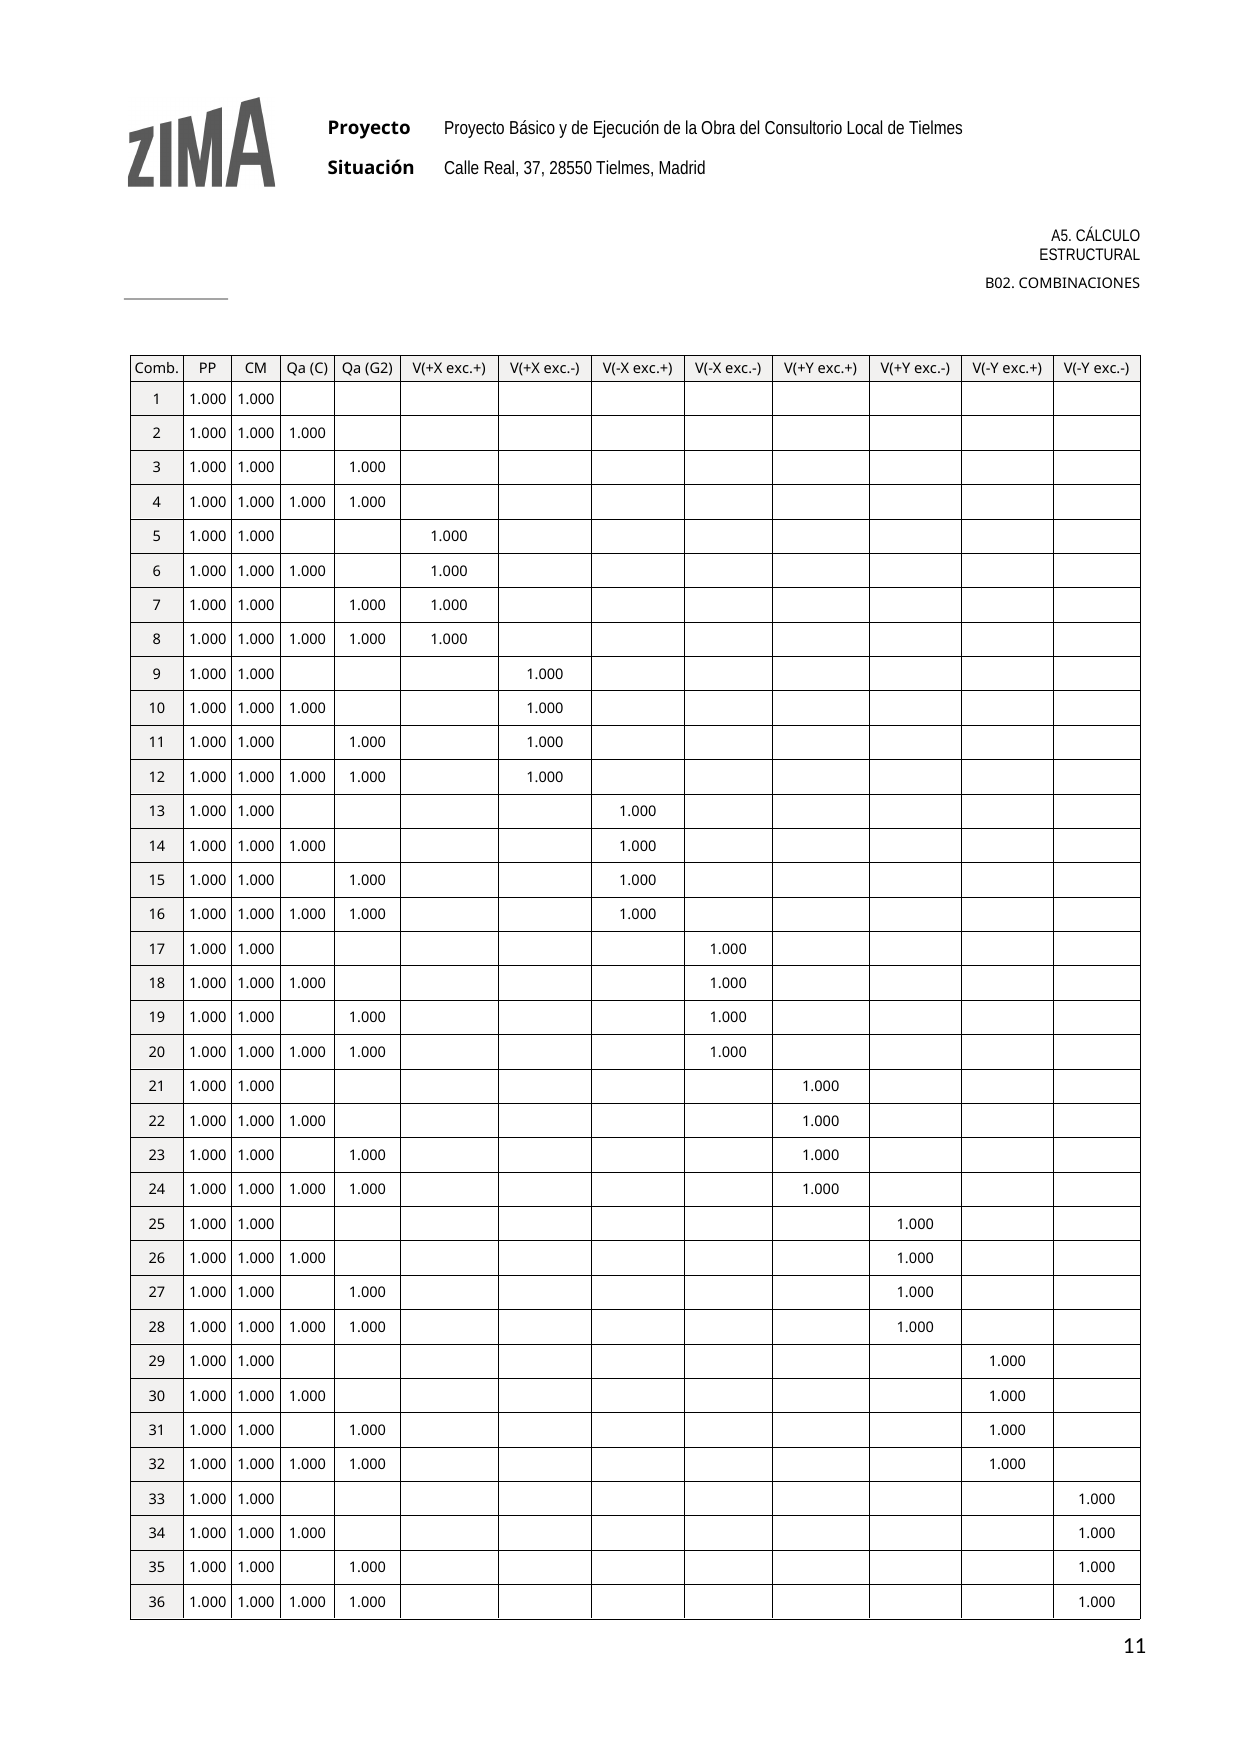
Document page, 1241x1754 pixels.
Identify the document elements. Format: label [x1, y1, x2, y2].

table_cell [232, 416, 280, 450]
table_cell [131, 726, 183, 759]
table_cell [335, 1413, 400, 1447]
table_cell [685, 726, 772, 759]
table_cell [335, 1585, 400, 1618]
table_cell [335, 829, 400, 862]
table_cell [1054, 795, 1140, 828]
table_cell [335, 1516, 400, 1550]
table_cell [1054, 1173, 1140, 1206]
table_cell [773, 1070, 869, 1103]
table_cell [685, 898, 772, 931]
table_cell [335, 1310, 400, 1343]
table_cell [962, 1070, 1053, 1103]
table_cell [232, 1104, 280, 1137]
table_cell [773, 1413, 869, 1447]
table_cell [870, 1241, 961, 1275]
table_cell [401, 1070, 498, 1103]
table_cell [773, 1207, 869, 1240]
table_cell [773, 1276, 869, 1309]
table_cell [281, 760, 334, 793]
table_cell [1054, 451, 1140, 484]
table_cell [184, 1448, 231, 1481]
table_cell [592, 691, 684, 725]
picture [127, 97, 276, 189]
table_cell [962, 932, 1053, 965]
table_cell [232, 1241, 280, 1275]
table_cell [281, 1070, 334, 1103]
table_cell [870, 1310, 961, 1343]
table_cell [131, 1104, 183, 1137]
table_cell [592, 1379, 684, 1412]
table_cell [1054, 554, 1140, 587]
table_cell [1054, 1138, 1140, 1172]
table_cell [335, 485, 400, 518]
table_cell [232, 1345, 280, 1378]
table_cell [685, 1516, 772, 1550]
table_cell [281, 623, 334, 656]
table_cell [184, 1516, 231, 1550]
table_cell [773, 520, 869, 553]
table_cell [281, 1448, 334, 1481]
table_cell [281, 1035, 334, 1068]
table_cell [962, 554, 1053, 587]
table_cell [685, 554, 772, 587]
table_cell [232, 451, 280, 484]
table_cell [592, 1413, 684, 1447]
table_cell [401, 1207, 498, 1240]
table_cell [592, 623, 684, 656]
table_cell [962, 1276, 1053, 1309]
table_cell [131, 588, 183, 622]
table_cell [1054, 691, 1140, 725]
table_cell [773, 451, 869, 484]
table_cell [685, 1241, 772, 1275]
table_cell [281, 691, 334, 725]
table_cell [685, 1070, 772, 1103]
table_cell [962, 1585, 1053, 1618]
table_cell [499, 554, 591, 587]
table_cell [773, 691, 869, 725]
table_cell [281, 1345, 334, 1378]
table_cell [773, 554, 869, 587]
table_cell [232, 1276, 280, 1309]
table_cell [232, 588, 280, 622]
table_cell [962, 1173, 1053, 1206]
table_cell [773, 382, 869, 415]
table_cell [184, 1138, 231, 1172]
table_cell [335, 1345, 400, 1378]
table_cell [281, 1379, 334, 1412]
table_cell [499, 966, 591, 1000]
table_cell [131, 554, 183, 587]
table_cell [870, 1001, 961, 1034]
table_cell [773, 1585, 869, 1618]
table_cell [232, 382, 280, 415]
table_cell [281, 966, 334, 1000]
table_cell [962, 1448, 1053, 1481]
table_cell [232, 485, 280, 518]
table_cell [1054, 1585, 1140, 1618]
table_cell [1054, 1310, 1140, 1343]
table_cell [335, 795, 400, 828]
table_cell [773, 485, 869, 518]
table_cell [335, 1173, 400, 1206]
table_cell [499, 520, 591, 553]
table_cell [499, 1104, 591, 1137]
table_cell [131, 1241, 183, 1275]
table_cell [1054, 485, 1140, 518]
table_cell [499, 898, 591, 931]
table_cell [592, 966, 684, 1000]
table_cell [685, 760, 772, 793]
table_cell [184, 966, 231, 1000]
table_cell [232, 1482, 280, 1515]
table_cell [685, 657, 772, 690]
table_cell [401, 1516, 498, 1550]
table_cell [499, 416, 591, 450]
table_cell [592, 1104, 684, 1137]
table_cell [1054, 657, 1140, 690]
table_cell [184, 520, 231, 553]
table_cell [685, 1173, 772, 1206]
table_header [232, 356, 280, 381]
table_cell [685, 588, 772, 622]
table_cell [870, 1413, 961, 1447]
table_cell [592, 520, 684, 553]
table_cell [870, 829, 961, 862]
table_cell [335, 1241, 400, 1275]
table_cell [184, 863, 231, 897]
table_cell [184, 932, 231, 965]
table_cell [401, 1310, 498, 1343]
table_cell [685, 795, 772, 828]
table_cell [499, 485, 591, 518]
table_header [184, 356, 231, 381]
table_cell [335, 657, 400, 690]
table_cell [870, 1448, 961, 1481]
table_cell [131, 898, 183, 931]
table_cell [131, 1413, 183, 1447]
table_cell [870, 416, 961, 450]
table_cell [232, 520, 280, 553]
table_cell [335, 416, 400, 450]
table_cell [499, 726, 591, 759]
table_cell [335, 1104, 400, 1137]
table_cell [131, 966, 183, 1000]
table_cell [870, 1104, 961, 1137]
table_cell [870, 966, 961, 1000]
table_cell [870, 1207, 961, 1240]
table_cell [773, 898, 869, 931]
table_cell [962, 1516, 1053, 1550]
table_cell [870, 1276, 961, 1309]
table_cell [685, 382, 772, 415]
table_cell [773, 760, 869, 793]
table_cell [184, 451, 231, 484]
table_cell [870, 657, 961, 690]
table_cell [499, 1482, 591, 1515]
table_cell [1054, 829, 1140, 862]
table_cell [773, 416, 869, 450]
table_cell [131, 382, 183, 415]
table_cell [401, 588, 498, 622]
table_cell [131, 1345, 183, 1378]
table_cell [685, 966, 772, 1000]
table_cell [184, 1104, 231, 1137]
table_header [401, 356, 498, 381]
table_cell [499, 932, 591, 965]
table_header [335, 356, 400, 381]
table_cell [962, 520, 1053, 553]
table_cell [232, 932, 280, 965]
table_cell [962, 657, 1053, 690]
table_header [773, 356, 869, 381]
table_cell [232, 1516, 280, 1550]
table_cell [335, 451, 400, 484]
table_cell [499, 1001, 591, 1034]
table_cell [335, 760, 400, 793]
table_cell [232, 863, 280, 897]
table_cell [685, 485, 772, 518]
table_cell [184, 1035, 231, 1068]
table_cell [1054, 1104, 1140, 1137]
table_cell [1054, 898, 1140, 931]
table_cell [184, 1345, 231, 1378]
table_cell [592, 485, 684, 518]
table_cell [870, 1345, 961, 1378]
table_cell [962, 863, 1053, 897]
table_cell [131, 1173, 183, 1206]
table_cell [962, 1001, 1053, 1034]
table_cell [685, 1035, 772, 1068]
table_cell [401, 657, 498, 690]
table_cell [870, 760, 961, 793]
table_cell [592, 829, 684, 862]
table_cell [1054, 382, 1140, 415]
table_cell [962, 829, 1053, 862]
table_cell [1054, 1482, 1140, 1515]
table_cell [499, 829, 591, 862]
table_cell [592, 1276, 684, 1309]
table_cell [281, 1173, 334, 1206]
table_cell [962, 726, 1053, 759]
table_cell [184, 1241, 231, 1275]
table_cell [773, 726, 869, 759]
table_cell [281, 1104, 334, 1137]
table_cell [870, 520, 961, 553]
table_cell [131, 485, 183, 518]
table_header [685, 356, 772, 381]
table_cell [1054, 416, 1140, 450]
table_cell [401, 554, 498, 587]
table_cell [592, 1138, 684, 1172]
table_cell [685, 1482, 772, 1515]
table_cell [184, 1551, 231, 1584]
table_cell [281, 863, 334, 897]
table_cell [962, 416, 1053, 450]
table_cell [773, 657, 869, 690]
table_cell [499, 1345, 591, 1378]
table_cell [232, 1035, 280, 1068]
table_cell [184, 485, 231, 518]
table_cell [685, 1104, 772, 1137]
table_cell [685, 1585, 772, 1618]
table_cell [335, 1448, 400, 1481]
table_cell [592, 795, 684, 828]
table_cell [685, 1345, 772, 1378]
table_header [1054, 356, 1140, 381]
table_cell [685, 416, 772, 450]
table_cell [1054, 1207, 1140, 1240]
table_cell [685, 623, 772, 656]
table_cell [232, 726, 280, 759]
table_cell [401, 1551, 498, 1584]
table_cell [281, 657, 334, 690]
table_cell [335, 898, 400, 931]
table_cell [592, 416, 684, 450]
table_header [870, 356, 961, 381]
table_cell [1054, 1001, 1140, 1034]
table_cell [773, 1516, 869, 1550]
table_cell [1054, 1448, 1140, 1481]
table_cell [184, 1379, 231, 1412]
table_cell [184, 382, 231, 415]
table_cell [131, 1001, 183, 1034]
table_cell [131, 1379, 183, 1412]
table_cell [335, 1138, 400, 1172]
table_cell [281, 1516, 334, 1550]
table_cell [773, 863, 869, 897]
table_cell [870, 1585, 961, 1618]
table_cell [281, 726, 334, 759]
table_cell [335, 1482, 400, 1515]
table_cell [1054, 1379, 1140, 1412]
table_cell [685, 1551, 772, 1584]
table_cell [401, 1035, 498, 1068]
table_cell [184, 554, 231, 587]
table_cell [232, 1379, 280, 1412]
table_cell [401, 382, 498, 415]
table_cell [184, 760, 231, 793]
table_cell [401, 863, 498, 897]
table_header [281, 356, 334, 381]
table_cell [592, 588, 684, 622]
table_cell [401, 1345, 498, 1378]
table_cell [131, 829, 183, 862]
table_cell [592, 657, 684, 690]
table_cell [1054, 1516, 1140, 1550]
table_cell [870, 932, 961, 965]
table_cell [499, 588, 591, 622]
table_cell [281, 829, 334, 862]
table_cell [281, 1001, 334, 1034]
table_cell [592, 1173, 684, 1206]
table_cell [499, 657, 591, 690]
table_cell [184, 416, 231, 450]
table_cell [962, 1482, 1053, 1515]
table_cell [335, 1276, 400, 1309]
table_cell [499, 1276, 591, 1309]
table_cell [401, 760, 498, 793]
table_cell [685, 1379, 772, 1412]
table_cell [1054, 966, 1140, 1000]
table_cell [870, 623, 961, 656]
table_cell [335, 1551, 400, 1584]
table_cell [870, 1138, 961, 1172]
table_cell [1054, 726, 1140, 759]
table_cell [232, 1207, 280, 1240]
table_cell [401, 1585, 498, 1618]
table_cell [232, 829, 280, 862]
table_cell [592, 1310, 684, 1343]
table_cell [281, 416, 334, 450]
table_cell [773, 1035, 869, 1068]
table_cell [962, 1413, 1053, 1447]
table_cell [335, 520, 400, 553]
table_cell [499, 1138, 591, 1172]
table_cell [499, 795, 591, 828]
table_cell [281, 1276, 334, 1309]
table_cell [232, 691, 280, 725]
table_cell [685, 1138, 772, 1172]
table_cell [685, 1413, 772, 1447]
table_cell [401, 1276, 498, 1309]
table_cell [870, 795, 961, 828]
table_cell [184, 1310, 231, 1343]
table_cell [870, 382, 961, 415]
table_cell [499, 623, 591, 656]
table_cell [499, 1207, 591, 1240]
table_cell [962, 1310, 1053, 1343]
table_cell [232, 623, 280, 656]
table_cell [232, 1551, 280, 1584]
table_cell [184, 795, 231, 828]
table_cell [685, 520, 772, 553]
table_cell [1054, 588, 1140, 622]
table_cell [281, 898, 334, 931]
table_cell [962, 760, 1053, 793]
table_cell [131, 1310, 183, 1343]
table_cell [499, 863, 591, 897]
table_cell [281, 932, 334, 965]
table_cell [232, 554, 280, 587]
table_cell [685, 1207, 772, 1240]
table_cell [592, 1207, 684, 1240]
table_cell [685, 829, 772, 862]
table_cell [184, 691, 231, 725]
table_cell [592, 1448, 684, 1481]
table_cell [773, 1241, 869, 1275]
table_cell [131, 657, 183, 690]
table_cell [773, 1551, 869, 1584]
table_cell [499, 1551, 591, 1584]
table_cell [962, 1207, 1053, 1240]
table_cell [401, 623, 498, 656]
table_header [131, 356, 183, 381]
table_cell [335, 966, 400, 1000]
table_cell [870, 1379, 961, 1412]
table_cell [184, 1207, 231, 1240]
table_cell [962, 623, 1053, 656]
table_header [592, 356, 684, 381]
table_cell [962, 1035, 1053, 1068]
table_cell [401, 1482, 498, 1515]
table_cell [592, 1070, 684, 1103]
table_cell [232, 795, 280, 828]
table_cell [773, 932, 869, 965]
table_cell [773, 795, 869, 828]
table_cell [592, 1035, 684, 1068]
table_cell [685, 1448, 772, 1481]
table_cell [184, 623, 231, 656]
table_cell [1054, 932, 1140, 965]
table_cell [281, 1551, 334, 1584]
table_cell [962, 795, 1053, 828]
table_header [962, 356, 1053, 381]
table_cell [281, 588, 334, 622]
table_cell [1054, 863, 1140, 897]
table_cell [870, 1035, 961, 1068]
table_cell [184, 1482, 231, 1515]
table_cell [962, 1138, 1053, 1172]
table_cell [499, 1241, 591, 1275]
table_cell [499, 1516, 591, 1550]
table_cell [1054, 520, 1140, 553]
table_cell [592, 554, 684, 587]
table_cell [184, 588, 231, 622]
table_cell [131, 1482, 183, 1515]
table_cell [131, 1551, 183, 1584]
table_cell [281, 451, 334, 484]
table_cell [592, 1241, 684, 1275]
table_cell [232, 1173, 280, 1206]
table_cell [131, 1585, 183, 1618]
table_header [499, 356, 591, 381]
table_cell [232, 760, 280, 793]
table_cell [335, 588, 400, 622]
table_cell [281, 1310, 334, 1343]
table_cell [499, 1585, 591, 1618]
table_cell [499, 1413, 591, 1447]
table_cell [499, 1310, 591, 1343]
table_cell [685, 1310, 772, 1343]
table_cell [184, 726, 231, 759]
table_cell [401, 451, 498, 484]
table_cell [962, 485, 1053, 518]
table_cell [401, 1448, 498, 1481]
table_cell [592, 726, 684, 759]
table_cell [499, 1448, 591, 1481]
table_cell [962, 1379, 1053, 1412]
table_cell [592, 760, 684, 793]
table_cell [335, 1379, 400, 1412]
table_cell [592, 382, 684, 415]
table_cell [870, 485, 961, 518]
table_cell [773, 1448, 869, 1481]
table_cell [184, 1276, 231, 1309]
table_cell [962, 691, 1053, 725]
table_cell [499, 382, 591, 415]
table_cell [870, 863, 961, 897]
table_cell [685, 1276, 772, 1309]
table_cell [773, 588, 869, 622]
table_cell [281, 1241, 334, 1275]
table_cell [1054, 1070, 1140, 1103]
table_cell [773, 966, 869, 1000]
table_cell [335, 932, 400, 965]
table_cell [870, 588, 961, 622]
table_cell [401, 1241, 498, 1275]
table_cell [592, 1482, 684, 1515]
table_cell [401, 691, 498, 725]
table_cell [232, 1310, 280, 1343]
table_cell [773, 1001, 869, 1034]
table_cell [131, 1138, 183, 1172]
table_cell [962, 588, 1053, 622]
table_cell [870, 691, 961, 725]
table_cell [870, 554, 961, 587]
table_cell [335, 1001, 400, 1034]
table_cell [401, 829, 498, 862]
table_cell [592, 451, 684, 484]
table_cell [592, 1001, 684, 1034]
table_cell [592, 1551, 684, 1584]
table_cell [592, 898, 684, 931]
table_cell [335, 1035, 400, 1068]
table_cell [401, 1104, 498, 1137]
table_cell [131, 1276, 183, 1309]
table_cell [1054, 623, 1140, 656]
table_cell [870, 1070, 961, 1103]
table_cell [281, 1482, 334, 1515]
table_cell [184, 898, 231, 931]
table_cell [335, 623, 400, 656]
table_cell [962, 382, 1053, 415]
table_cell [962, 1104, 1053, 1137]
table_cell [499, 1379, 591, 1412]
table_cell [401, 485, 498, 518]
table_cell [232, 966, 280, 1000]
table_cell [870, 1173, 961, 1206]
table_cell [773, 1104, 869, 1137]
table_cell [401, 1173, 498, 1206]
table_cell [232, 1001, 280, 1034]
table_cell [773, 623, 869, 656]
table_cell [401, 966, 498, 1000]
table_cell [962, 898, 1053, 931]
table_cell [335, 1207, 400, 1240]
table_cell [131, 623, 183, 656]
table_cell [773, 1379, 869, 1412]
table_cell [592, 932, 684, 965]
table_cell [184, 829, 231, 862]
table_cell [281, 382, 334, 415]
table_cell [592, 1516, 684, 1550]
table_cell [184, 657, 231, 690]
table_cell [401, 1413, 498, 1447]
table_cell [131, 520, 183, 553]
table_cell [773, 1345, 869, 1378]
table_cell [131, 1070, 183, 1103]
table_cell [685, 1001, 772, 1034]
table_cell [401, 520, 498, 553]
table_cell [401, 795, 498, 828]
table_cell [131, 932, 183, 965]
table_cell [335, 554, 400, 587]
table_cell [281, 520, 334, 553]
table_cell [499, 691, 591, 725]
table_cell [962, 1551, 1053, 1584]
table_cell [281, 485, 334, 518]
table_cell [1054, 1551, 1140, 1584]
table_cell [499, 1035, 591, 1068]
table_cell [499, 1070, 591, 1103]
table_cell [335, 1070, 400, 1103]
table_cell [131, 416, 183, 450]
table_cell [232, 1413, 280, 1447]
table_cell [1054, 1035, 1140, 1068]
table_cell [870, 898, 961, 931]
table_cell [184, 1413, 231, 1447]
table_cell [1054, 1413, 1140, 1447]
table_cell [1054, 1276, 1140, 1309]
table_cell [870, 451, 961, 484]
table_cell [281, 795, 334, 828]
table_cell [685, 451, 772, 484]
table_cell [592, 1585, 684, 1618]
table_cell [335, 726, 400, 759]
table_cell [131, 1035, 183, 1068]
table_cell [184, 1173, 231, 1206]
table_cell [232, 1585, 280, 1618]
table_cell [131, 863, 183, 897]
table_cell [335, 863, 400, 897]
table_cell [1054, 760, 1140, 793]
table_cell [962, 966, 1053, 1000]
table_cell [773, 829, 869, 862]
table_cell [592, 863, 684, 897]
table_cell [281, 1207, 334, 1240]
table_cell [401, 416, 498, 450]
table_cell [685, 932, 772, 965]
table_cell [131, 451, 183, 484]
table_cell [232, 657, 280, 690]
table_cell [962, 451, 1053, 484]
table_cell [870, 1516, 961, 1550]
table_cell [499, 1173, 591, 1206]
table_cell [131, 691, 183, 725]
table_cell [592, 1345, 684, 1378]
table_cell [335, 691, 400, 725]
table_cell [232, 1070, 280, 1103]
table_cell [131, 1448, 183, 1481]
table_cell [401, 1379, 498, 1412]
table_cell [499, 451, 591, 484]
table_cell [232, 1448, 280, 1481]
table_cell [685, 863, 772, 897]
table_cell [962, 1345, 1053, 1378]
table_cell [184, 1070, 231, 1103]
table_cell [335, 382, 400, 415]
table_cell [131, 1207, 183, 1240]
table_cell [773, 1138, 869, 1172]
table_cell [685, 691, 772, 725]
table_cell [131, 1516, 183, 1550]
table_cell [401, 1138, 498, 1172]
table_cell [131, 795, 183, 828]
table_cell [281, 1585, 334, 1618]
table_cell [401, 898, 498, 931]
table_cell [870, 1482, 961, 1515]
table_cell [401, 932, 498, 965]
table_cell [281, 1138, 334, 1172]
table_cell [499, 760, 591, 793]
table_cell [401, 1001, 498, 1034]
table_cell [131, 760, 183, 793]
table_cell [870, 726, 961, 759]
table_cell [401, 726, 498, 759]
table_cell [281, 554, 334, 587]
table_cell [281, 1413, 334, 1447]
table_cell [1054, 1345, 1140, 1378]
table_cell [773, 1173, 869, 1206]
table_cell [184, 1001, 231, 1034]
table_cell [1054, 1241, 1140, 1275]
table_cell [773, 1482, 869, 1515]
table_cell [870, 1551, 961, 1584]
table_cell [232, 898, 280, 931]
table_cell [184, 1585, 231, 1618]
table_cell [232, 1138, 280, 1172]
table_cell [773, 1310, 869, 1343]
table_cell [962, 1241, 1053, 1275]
